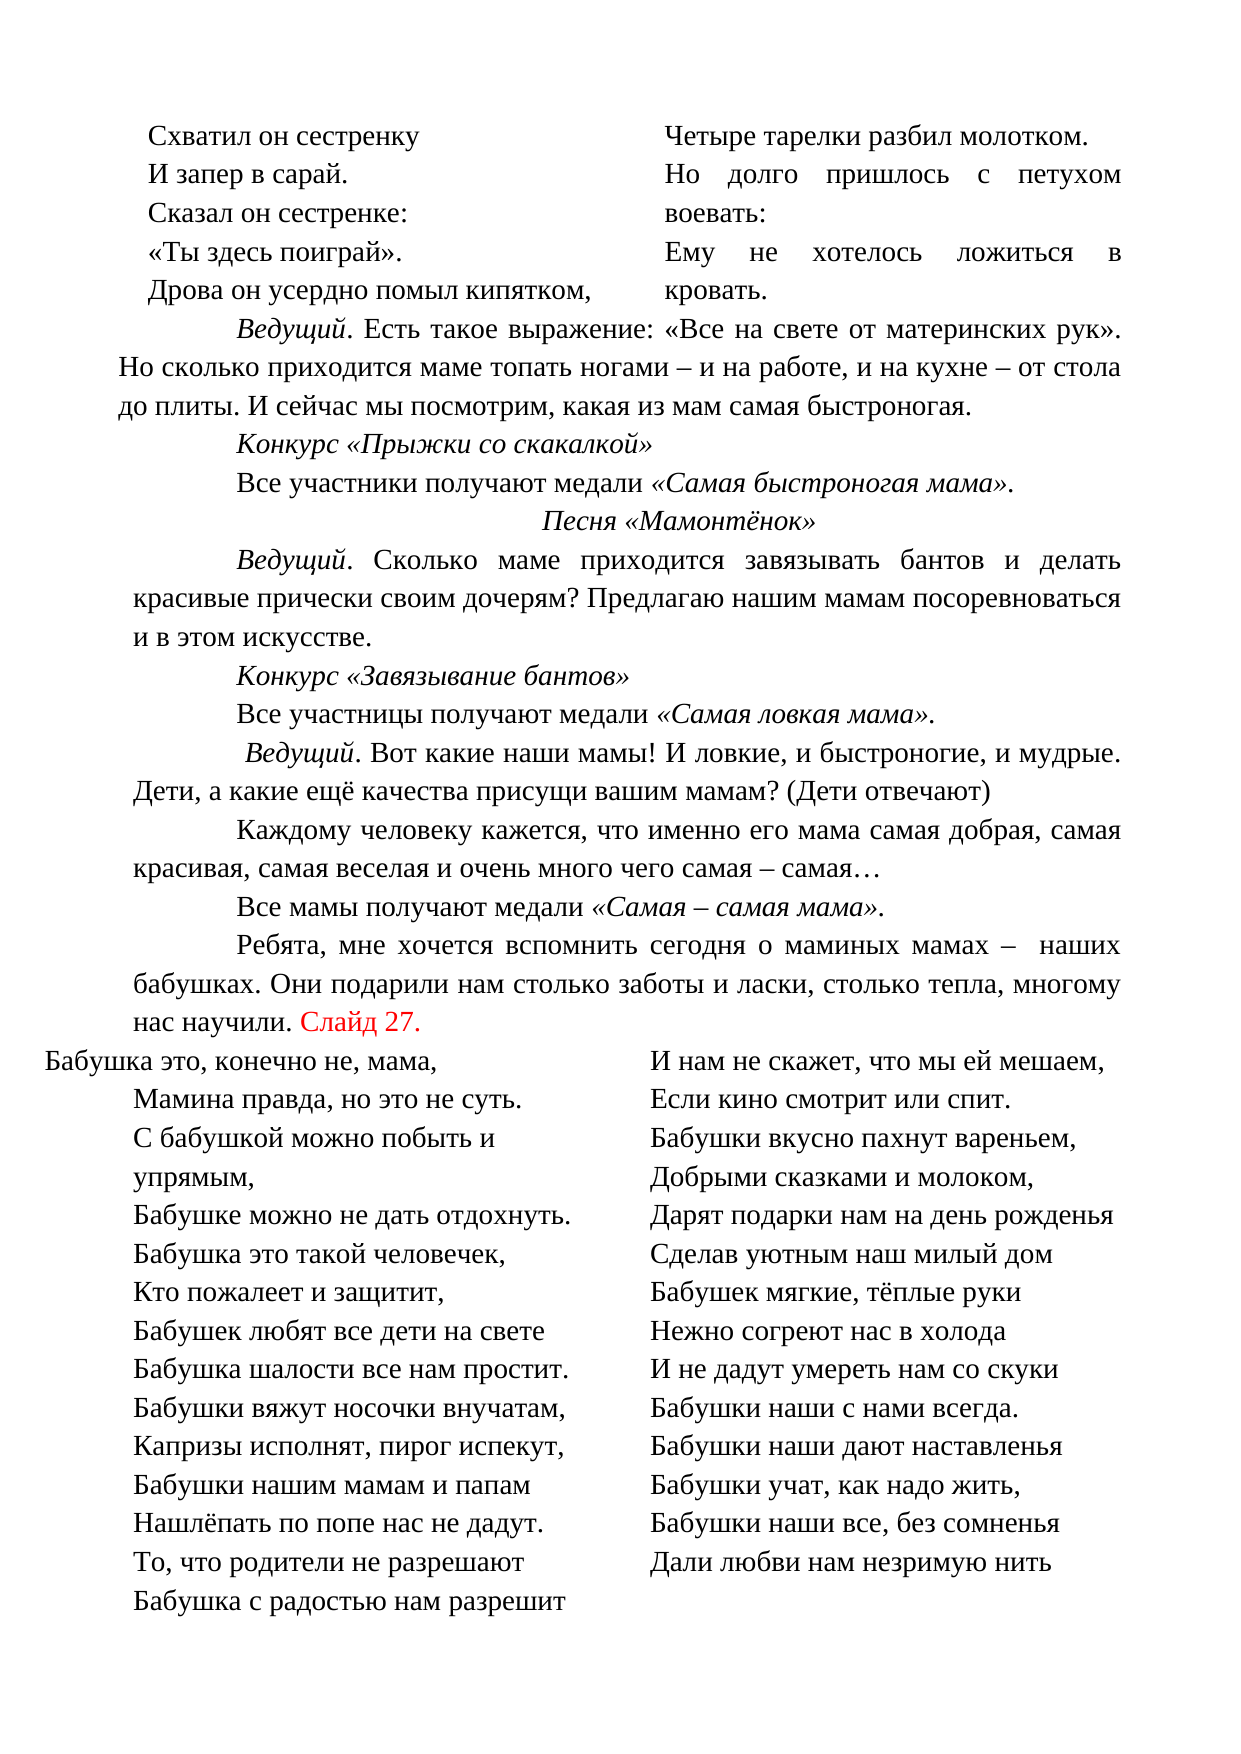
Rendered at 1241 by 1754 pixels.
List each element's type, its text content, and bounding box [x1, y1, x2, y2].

list Каждому человеку кажется, что именно его мама самая добрая, самая красивая, самая веселая и очень много чего самая – самая… [133, 812, 1122, 884]
list Все участницы получают медали «Самая ловкая мама». [133, 696, 1122, 730]
list Конкурс «Прыжки со скакалкой» [118, 426, 1122, 460]
list Ребята, мне хочется вспомнить сегодня о маминых мамах – наших бабушках. Они подарили нам столько заботы и ласки, столько тепла, многому нас научили. Слайд 27. [133, 927, 1122, 1038]
list Сказал он сестренке: [148, 195, 605, 229]
list Ему не хотелось ложиться в кровать. [664, 234, 1122, 306]
list Все участники получают медали «Самая быстроногая мама». [118, 465, 1122, 498]
list Ведущий. Сколько маме приходится завязывать бантов и делать красивые прически своим дочерям? Предлагаю нашим мамам посоревноваться и в этом искусстве. [133, 542, 1122, 653]
list Все мамы получают медали «Самая – самая мама». [133, 889, 1122, 922]
list Ведущий. Вот какие наши мамы! И ловкие, и быстроногие, и мудрые. Дети, а какие ещё качества присущи вашим мамам? (Дети отвечают) [133, 735, 1122, 807]
list Но долго пришлось с петухом воевать: [664, 157, 1122, 229]
list Дрова он усердно помыл кипятком, [148, 272, 605, 306]
list Четыре тарелки разбил молотком. [664, 118, 1122, 152]
list «Ты здесь поиграй». [148, 234, 605, 267]
list Конкурс «Завязывание бантов» [133, 658, 1122, 691]
list Схватил он сестренку [148, 118, 605, 152]
list Ведущий. Есть такое выражение: «Все на свете от материнских рук». Но сколько приходится маме топать ногами – и на работе, и на кухне – от стола до плиты. И сейчас мы посмотрим, какая из мам самая быстроногая. [118, 311, 1122, 421]
list Бабушка это, конечно не, мама, Мамина правда, но это не суть. С бабушкой можно побыть и упрямым, Бабушке можно не дать отдохнуть. Бабушка это такой человечек, Кто пожалеет и защитит, Бабушек любят все дети на свете Бабушка шалости все нам простит. Бабушки вяжут носочки внучатам, Капризы исполнят, пирог испекут, Бабушки нашим мамам и папам Нашлёпать по попе нас не дадут. То, что родители не разрешают Бабушка с радостью нам разрешит И нам не скажет, что мы ей мешаем, Если кино смотрит или спит. Бабушки вкусно пахнут вареньем, Добрыми сказками и молоком, Дарят подарки нам на день рожденья Сделав уютным наш милый дом Бабушек мягкие, тёплые руки Нежно согреют нас в холода И не дадут умереть нам со скуки Бабушки наши с нами всегда. Бабушки наши дают наставленья Бабушки учат, как надо жить, Бабушки наши все, без сомненья Дали любви нам незримую нить [44, 1043, 1137, 1616]
list Песня «Мамонтёнок» [118, 503, 1122, 537]
list И запер в сарай. [148, 157, 605, 190]
